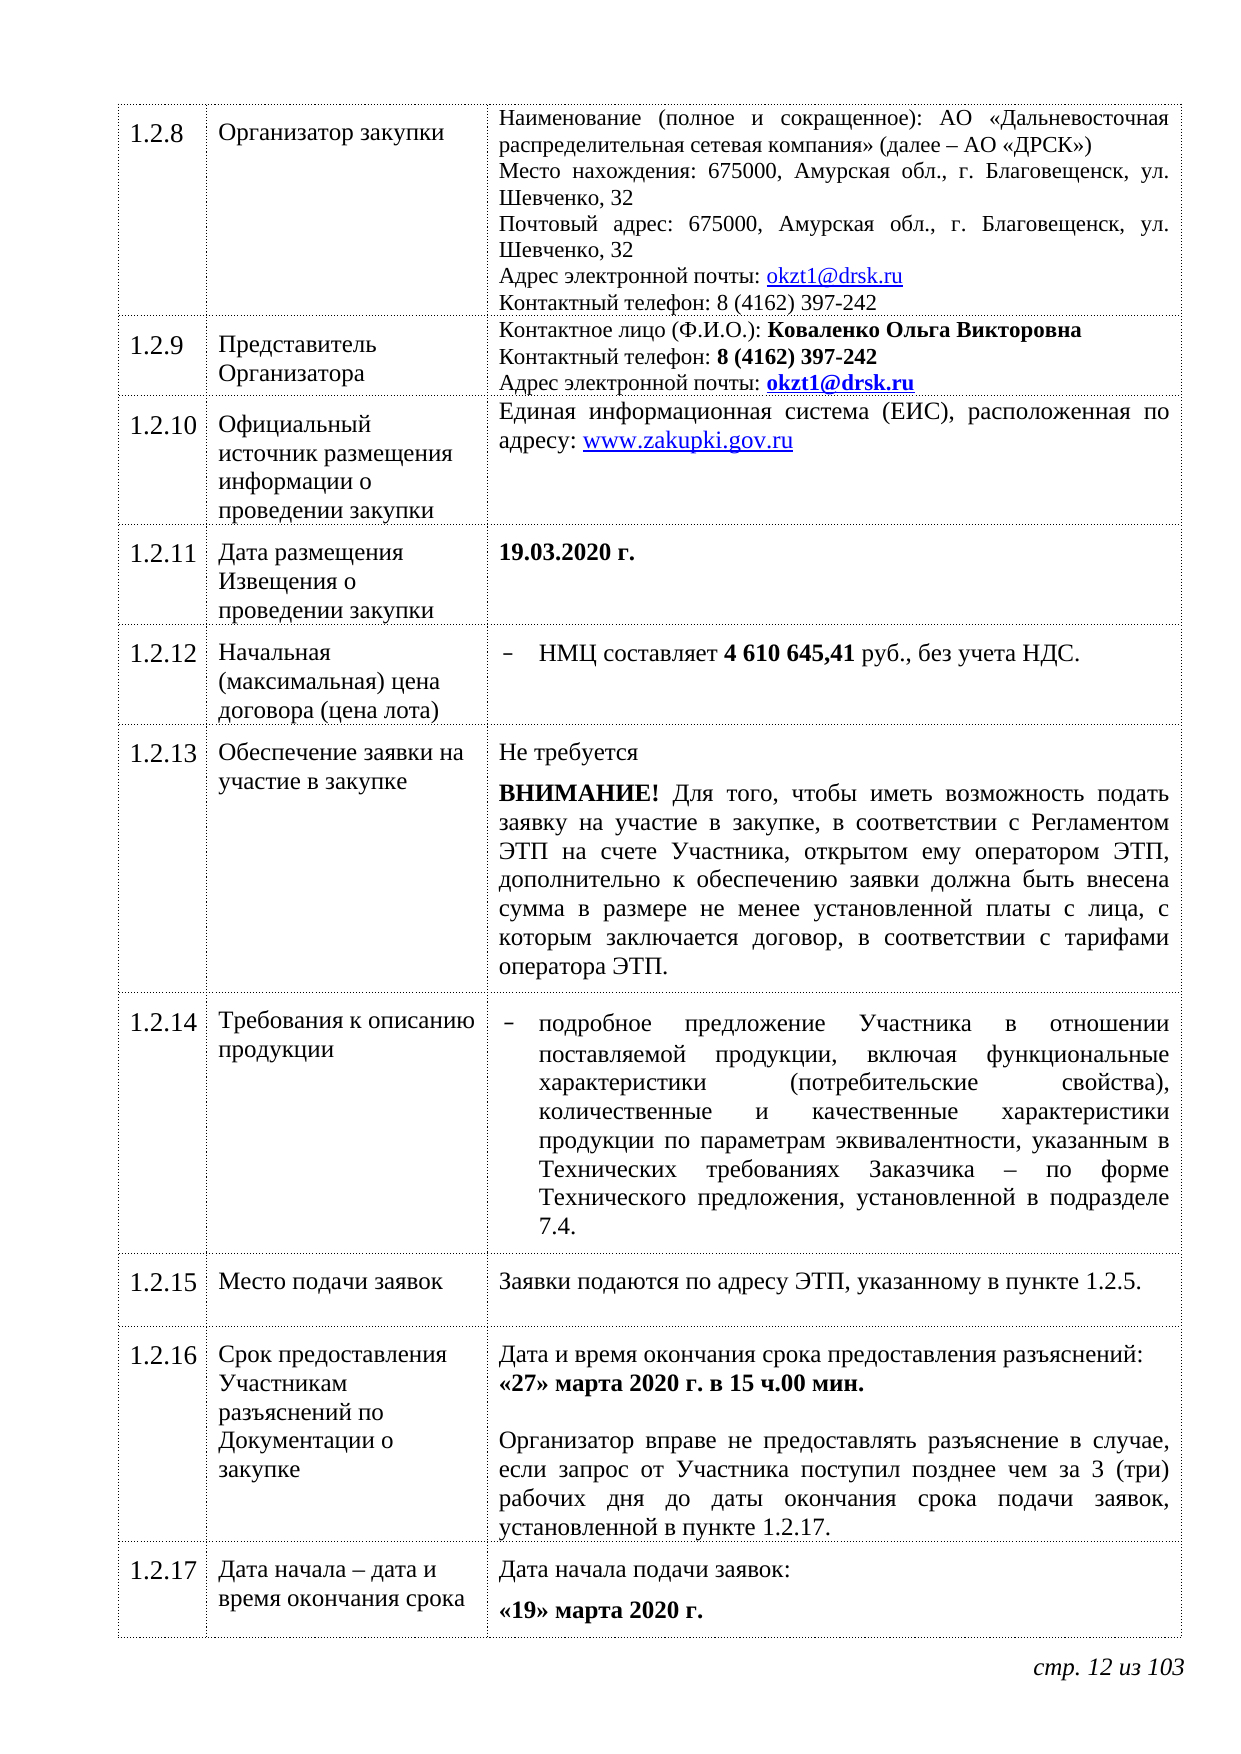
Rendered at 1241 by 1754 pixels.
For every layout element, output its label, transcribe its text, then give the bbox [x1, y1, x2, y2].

table_cell [118, 104, 207, 315]
table_cell [118, 624, 207, 723]
table_cell Контактное лицо (Ф.И.О.): Коваленко Ольга Викторовна Контактный телефон: 8 (4162) 397-242 Адрес электронной почты: okzt1@drsk.ru [487, 315, 1181, 395]
table_cell Не требуется ВНИМАНИЕ! Для того, чтобы иметь возможность подать заявку на участие в закупке, в соответствии с Регламентом ЭТП на счете Участника, открытом ему оператором ЭТП, дополнительно к обеспечению заявки должна быть внесена сумма в размере не менее установленной платы с лица, с которым заключается договор, в соответствии с тарифами оператора ЭТП. [487, 724, 1181, 992]
table_cell Начальная (максимальная) цена договора (цена лота) [207, 624, 487, 723]
table_cell [118, 1326, 207, 1541]
table_cell [118, 1253, 207, 1326]
table_cell Дата размещения Извещения о проведении закупки [207, 524, 487, 624]
table_cell [118, 1541, 207, 1637]
table_cell Организатор закупки [207, 104, 487, 315]
table_cell Представитель Организатора [207, 315, 487, 395]
table_cell Единая информационная система (ЕИС), расположенная по адресу: www.zakupki.gov.ru [487, 395, 1181, 524]
table_cell Официальный источник размещения информации о проведении закупки [207, 395, 487, 524]
table_cell Обеспечение заявки на участие в закупке [207, 724, 487, 992]
table_cell Заявки подаются по адресу ЭТП, указанному в пункте 1.2.5. [487, 1253, 1181, 1326]
table_cell Дата и время окончания срока предоставления разъяснений: «27» марта 2020 г. в 15 ч.00 мин. Организатор вправе не предоставлять разъяснение в случае, если запрос от Участника поступил позднее чем за 3 (три) рабочих дня до даты окончания срока подачи заявок, установленной в пункте 1.2.17. [487, 1326, 1181, 1541]
table_cell Срок предоставления Участникам разъяснений по Документации о закупке [207, 1326, 487, 1541]
table_cell НМЦ составляет 4 610 645,41 руб., без учета НДС. [487, 624, 1181, 723]
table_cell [487, 104, 1181, 315]
table_cell Требования к описанию продукции [207, 992, 487, 1252]
table_cell [118, 395, 207, 524]
table_cell подробное предложение Участника в отношении поставляемой продукции, включая функциональные характеристики (потребительские свойства), количественные и качественные характеристики продукции по параметрам эквивалентности, указанным в Технических требованиях Заказчика – по форме Технического предложения, установленной в подразделе 7.4. [487, 992, 1181, 1252]
table_cell [118, 315, 207, 395]
table_cell 19.03.2020 г. [487, 524, 1181, 624]
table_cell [487, 1541, 1181, 1637]
table_cell [118, 724, 207, 992]
table_cell [118, 992, 207, 1252]
table_cell Место подачи заявок [207, 1253, 487, 1326]
table_cell [118, 524, 207, 624]
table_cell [207, 1541, 487, 1637]
